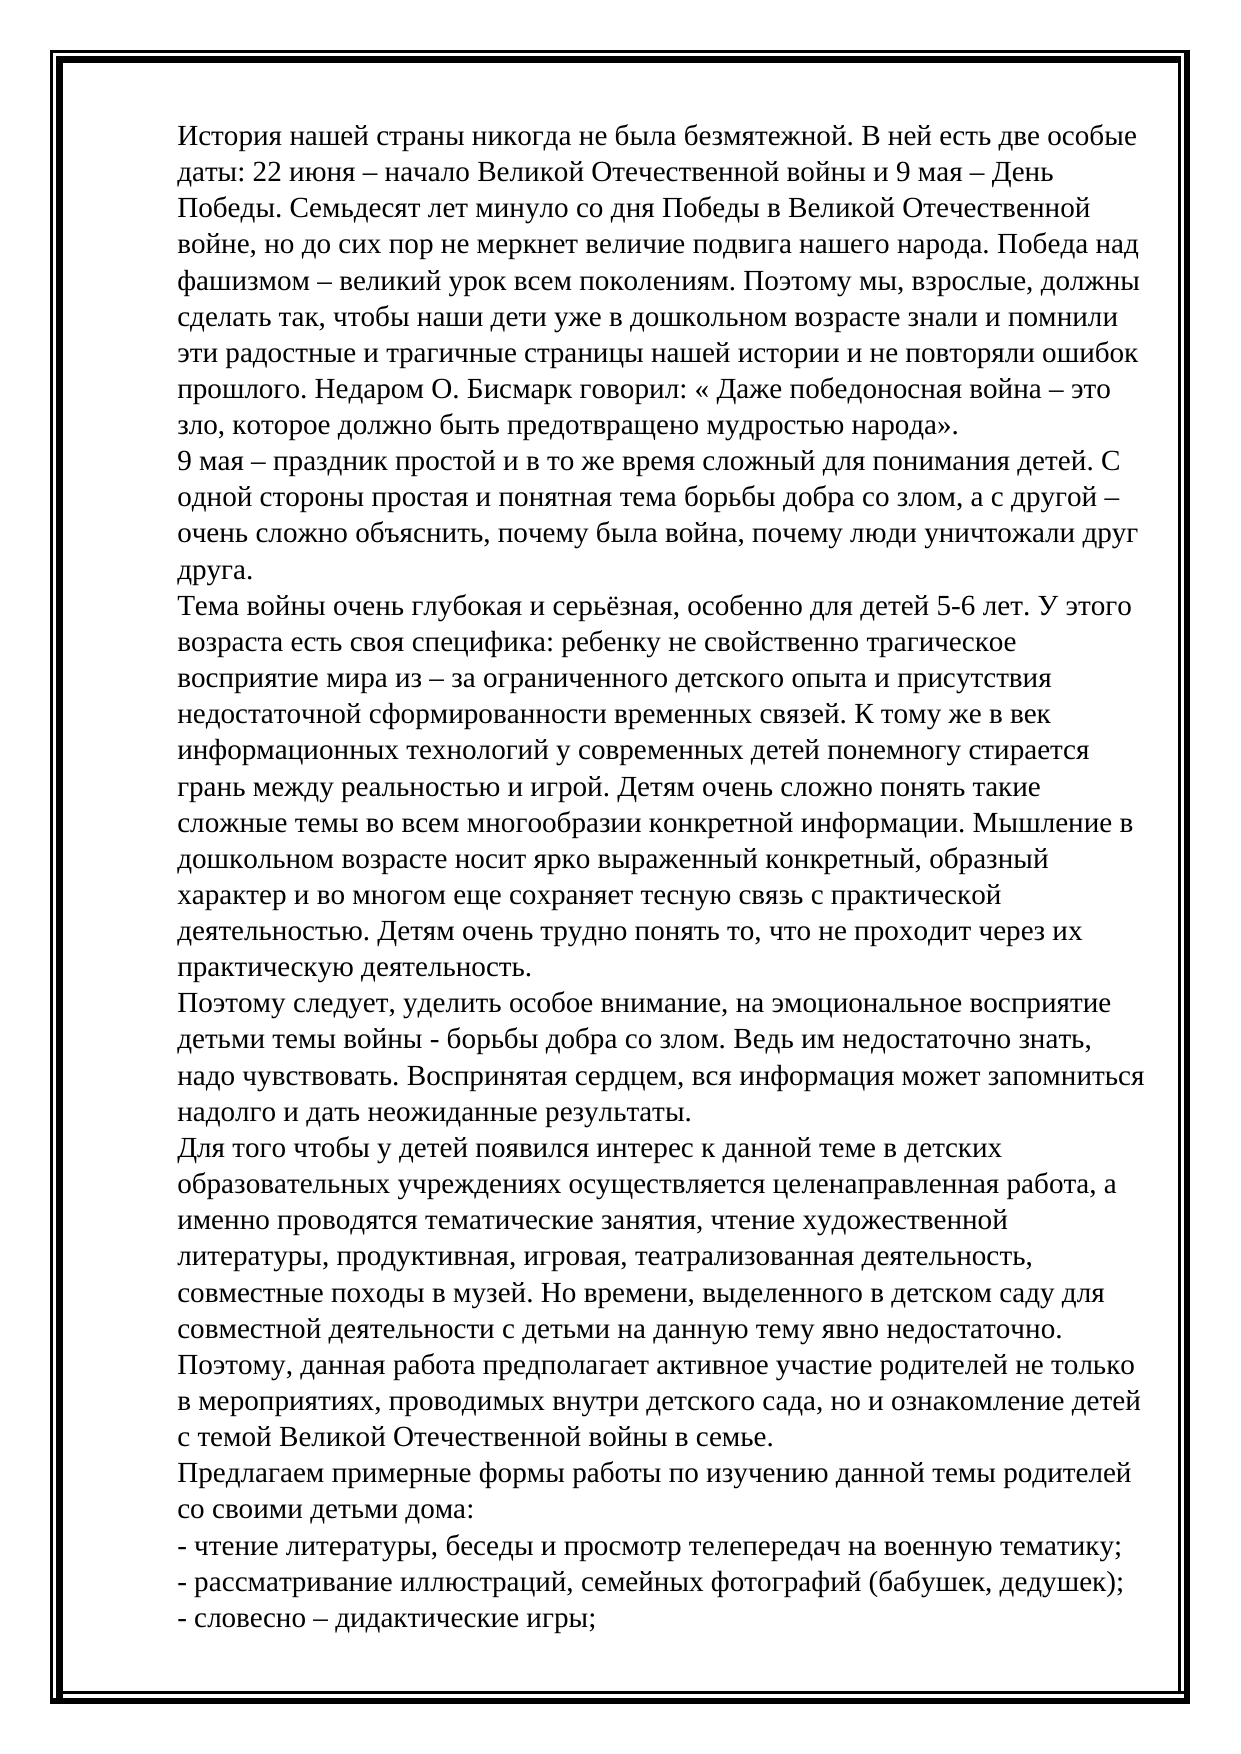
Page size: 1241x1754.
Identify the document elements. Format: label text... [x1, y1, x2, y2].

text - рассматривание иллюстраций, семейных фотографий (бабушек, дедушек); [177, 1564, 1152, 1597]
text Для того чтобы у детей появился интерес к данной теме в детских образовательных учреждениях осуществляется целенаправленная работа, а именно проводятся тематические занятия, чтение художественной литературы, продуктивная, игровая, театрализованная деятельность, совместные походы в музей. Но времени, выделенного в детском саду для совместной деятельности с детьми на данную тему явно недостаточно. Поэтому, данная работа предполагает активное участие родителей не только в мероприятиях, проводимых внутри детского сада, но и ознакомление детей с темой Великой Отечественной войны в семье. [177, 1130, 1152, 1453]
text Предлагаем примерные формы работы по изучению данной темы родителей со своими детьми дома: [177, 1455, 1152, 1525]
text Поэтому следует, уделить особое внимание, на эмоциональное восприятие детьми темы войны - борьбы добра со злом. Ведь им недостаточно знать, надо чувствовать. Воспринятая сердцем, вся информация может запомниться надолго и дать неожиданные результаты. [177, 986, 1152, 1127]
text История нашей страны никогда не была безмятежной. В ней есть две особые даты: 22 июня – начало Великой Отечественной войны и 9 мая – День Победы. Семьдесят лет минуло со дня Победы в Великой Отечественной войне, но до сих пор не меркнет величие подвига нашего народа. Победа над фашизмом – великий урок всем поколениям. Поэтому мы, взрослые, должны сделать так, чтобы наши дети уже в дошкольном возрасте знали и помнили эти радостные и трагичные страницы нашей истории и не повторяли ошибок прошлого. Недаром О. Бисмарк говорил: « Даже победоносная война – это зло, которое должно быть предотвращено мудростью народа». [177, 118, 1152, 441]
text 9 мая – праздник простой и в то же время сложный для понимания детей. С одной стороны простая и понятная тема борьбы добра со злом, а с другой – очень сложно объяснить, почему была война, почему люди уничтожали друг друга. [177, 443, 1152, 585]
text Тема войны очень глубокая и серьёзная, особенно для детей 5-6 лет. У этого возраста есть своя специфика: ребенку не свойственно трагическое восприятие мира из – за ограниченного детского опыта и присутствия недостаточной сформированности временных связей. К тому же в век информационных технологий у современных детей понемногу стирается грань между реальностью и игрой. Детям очень сложно понять такие сложные темы во всем многообразии конкретной информации. Мышление в дошкольном возрасте носит ярко выраженный конкретный, образный характер и во многом еще сохраняет тесную связь с практической деятельностью. Детям очень трудно понять то, что не проходит через их практическую деятельность. [177, 588, 1152, 983]
text - словесно – дидактические игры; [177, 1600, 1152, 1633]
text - чтение литературы, беседы и просмотр телепередач на военную тематику; [177, 1528, 1152, 1561]
